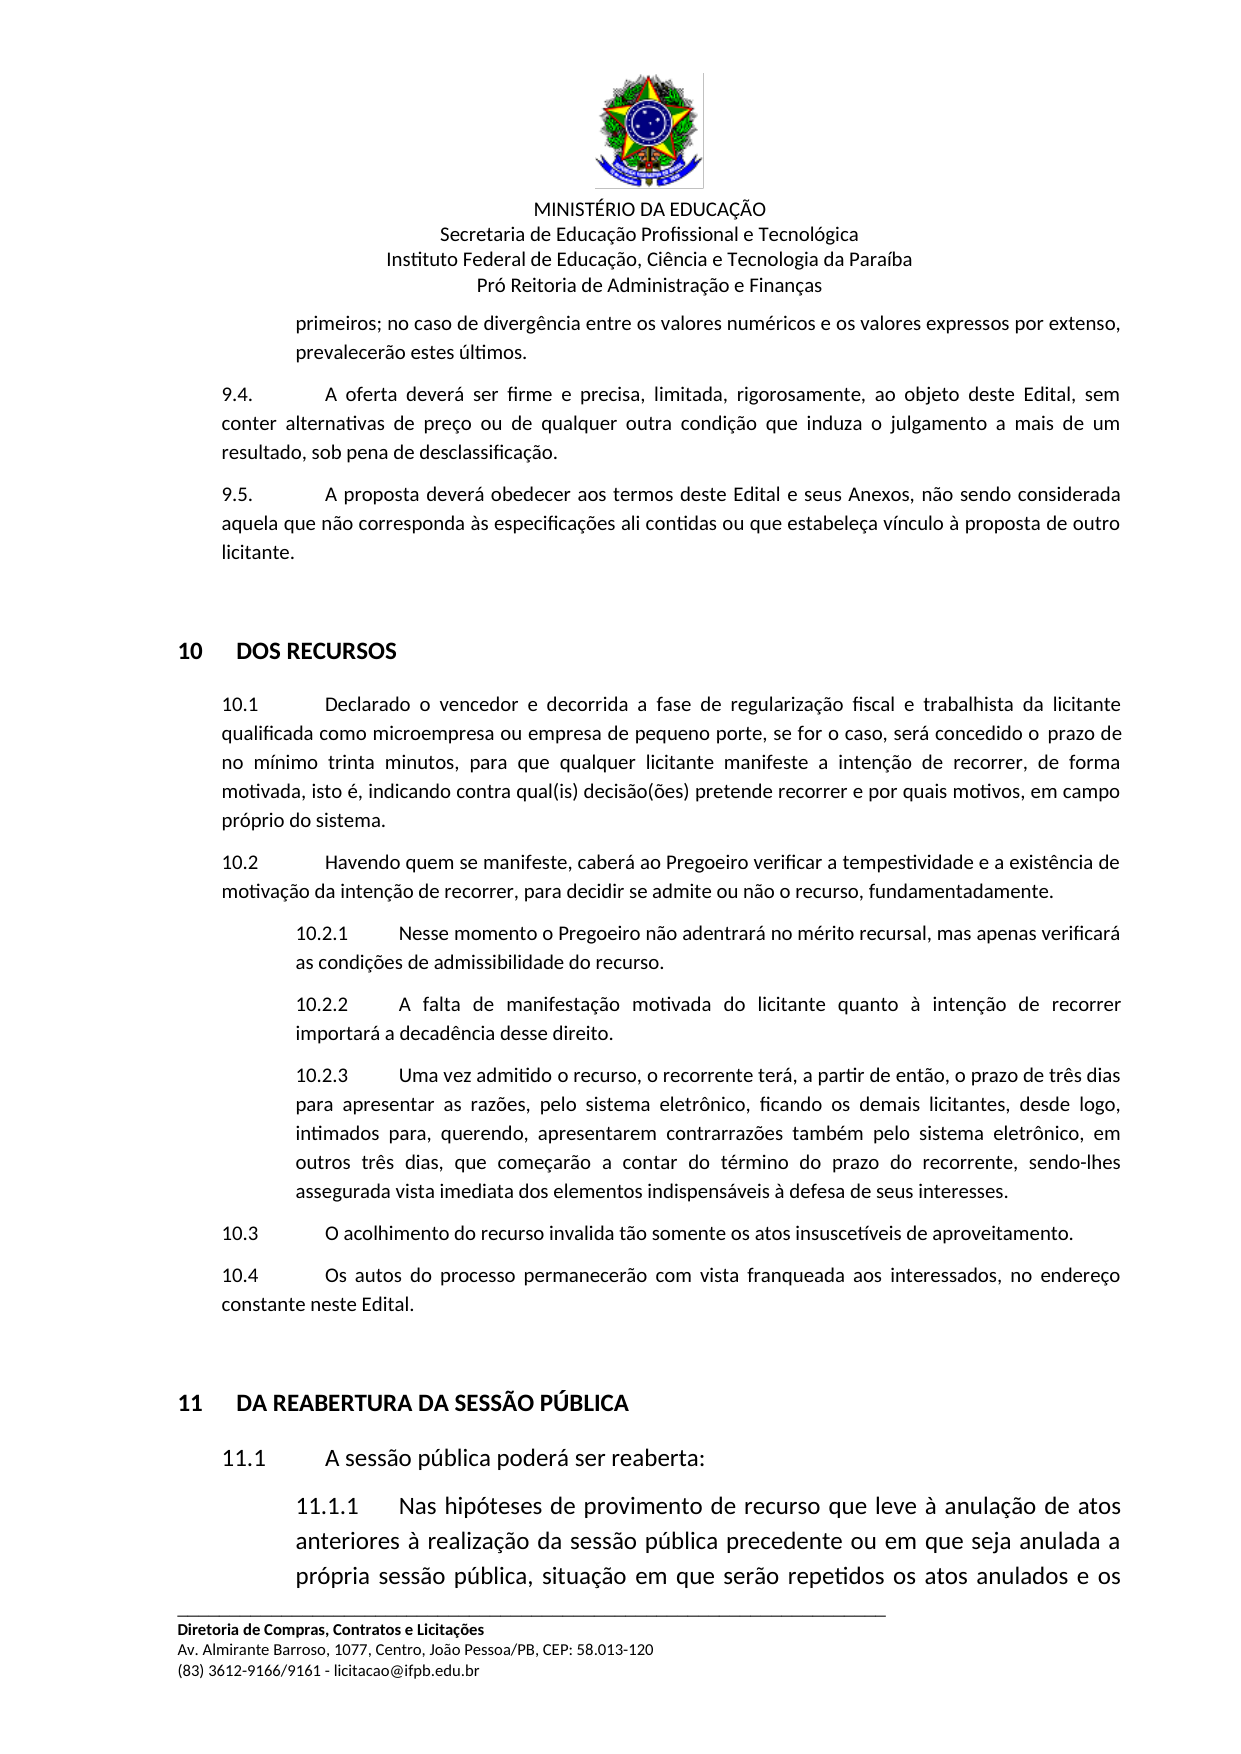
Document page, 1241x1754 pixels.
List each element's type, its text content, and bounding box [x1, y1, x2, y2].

list O acolhimento do recurso invalida tão somente os atos insuscetíveis de aproveitamento. [221, 1220, 1122, 1246]
list Nesse momento o Pregoeiro não adentrará no mérito recursal, mas apenas verificará as condições de admissibilidade do recurso. [295, 920, 1122, 975]
list A falta de manifestação motivada do licitante quanto à intenção de recorrer importará a decadência desse direito. [295, 991, 1122, 1046]
list DA REABERTURA DA SESSÃO PÚBLICA [177, 1387, 1122, 1417]
list DOS RECURSOS [177, 635, 1122, 666]
list A oferta deverá ser firme e precisa, limitada, rigorosamente, ao objeto deste Edital, sem conter alternativas de preço ou de qualquer outra condição que induza o julgamento a mais de um resultado, sob pena de desclassificação. [221, 381, 1122, 465]
list Uma vez admitido o recurso, o recorrente terá, a partir de então, o prazo de três dias para apresentar as razões, pelo sistema eletrônico, ficando os demais licitantes, desde logo, intimados para, querendo, apresentarem contrarrazões também pelo sistema eletrônico, em outros três dias, que começarão a contar do término do prazo do recorrente, sendo-lhes assegurada vista imediata dos elementos indispensáveis à defesa de seus interesses. [295, 1062, 1122, 1204]
list Havendo quem se manifeste, caberá ao Pregoeiro verificar a tempestividade e a existência de motivação da intenção de recorrer, para decidir se admite ou não o recurso, fundamentadamente. [221, 849, 1122, 904]
list Declarado o vencedor e decorrida a fase de regularização fiscal e trabalhista da licitante qualificada como microempresa ou empresa de pequeno porte, se for o caso, será concedido o prazo de no mínimo trinta minutos, para que qualquer licitante manifeste a intenção de recorrer, de forma motivada, isto é, indicando contra qual(is) decisão(ões) pretende recorrer e por quais motivos, em campo próprio do sistema. [221, 691, 1122, 833]
list Os autos do processo permanecerão com vista franqueada aos interessados, no endereço constante neste Edital. [221, 1262, 1122, 1316]
list A proposta deverá obedecer aos termos deste Edital e seus Anexos, não sendo considerada aquela que não corresponda às especificações ali contidas ou que estabeleça vínculo à proposta de outro licitante. [221, 481, 1122, 565]
picture [595, 73, 705, 190]
list A sessão pública poderá ser reaberta: [221, 1443, 1122, 1473]
